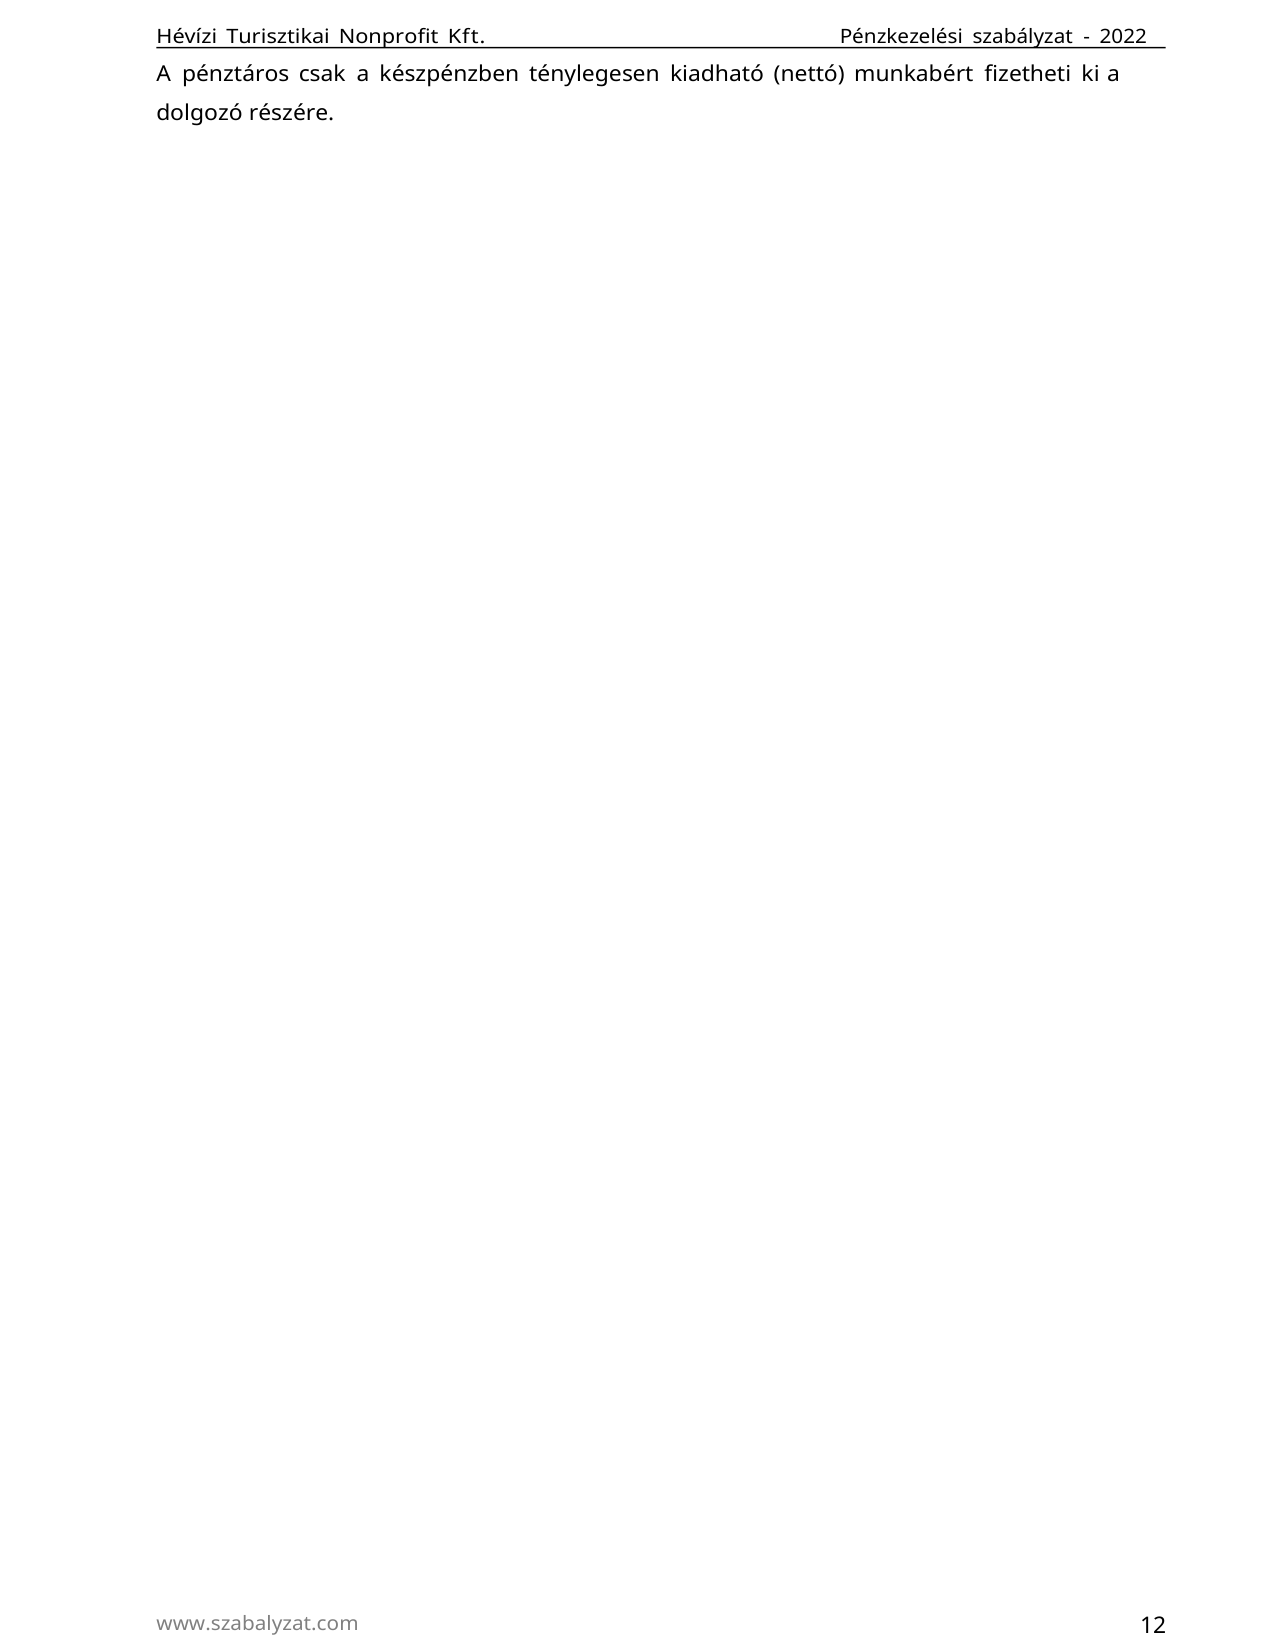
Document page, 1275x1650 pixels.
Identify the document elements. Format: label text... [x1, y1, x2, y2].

text A pénztáros csak a készpénzben ténylegesen kiadható (nettó) munkabért fizetheti ki a dolgozó részére. [156, 58, 1179, 127]
